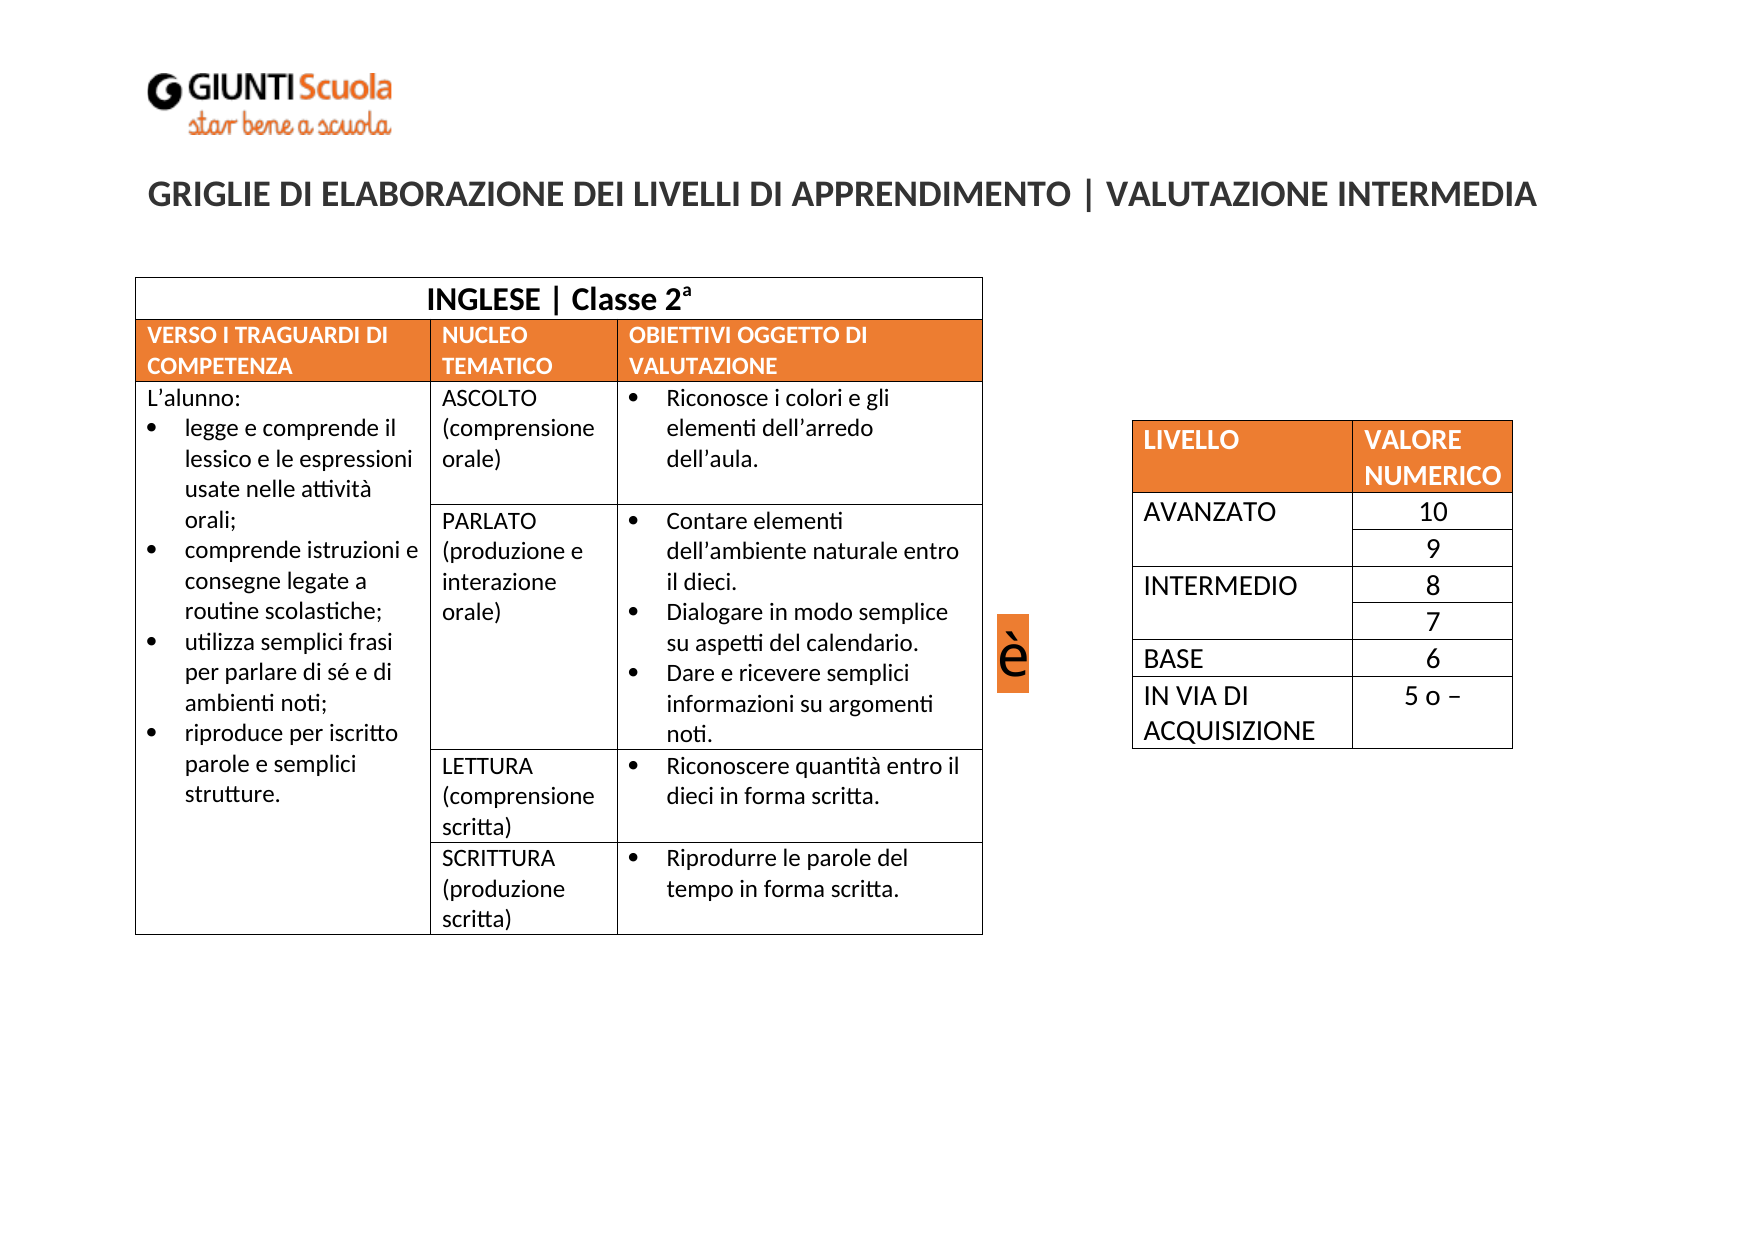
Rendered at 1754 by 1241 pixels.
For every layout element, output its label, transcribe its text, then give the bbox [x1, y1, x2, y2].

table_cell Riprodurre le parole del tempo in forma scritta. [618, 843, 982, 934]
table_cell L’alunno: legge e comprende il lessico e le espressioni usate nelle attività orali; comprende istruzioni e consegne legate a routine scolastiche; utilizza semplici frasi per parlare di sé e di ambienti noti; riproduce per iscritto parole e semplici strutture. [136, 382, 430, 934]
table_cell Riconosce i colori e gli elementi dell’arredo dell’aula. [618, 382, 982, 504]
table_cell NUCLEO TEMATICO [431, 320, 617, 381]
table_cell LETTURA (comprensione scritta) [431, 750, 617, 842]
picture [147, 73, 392, 135]
table_cell VERSO I TRAGUARDI DI COMPETENZA [136, 320, 430, 381]
text è [148, 614, 1636, 966]
table_cell Riconoscere quantità entro il dieci in forma scritta. [618, 750, 982, 842]
table_cell SCRITTURA (produzione scritta) [431, 843, 617, 934]
text GRIGLIE DI ELABORAZIONE DEI LIVELLI DI APPRENDIMENTO | VALUTAZIONE INTERMEDIA [148, 170, 1636, 216]
table_cell PARLATO (produzione e interazione orale) [431, 505, 617, 749]
table_cell ASCOLTO (comprensione orale) [431, 382, 617, 504]
table_cell Contare elementi dell’ambiente naturale entro il dieci. Dialogare in modo semplice su aspetti del calendario. Dare e ricevere semplici informazioni su argomenti noti. [618, 505, 982, 749]
table_header INGLESE | Classe 2a [136, 278, 982, 318]
table_cell OBIETTIVI OGGETTO DI VALUTAZIONE [618, 320, 982, 381]
